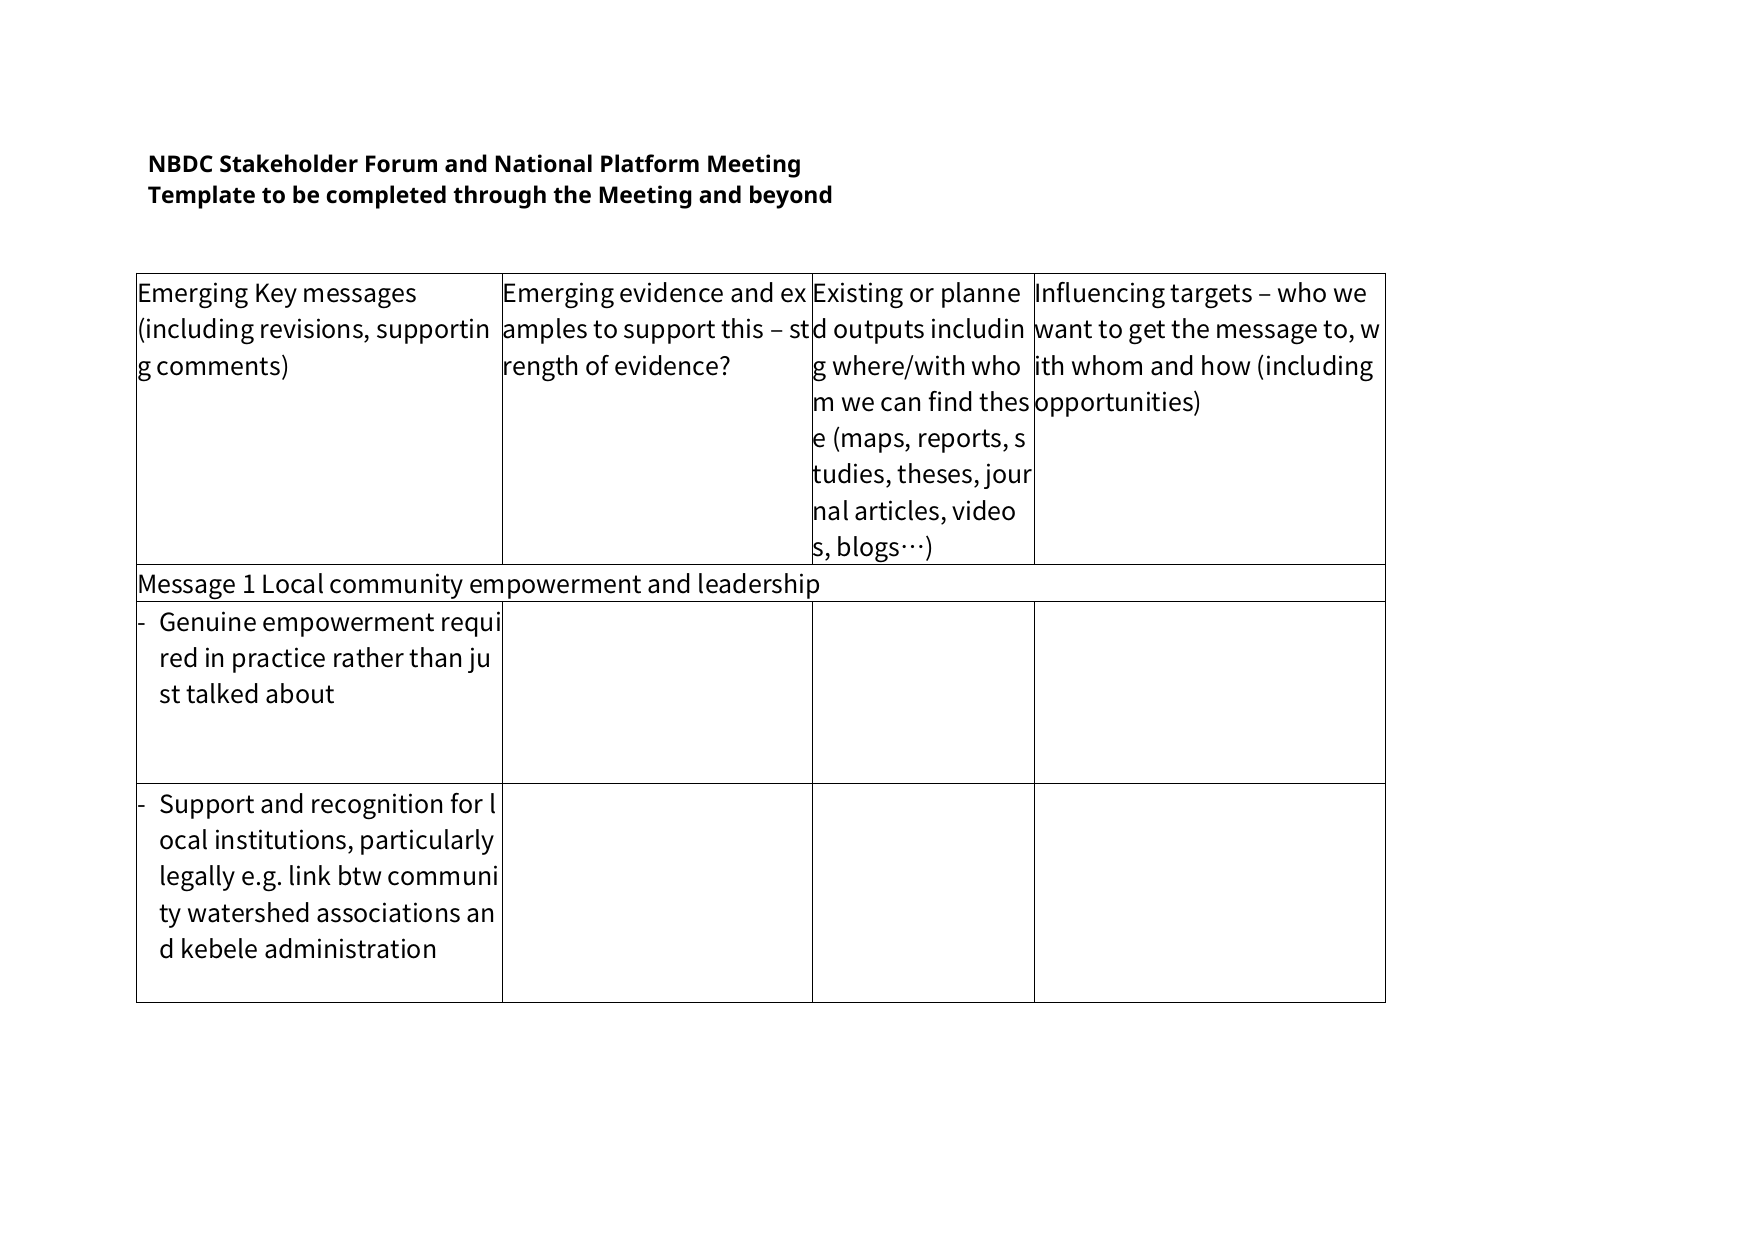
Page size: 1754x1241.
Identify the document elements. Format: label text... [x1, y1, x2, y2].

table_header Emerging Key messages (including revisions, supporting comments) [137, 274, 502, 564]
table_header Emerging evidence and examples to support this – strength of evidence? [503, 274, 812, 564]
text NBDC Stakeholder Forum and National Platform Meeting [148, 148, 1606, 179]
table_cell [1035, 602, 1385, 783]
table_header Existing or planned outputs including where/with whom we can find these (maps, reports, studies, theses, journal articles, videos, blogs…) [813, 274, 1034, 564]
table_cell [503, 602, 812, 783]
table_cell Support and recognition for local institutions, particularly legally e.g. link btw community watershed associations and kebele administration [137, 784, 502, 1002]
text Template to be completed through the Meeting and beyond [148, 179, 1606, 210]
table_cell [503, 784, 812, 1002]
table_cell Genuine empowerment required in practice rather than just talked about [137, 602, 502, 783]
table_cell [813, 602, 1034, 783]
table_cell [813, 784, 1034, 1002]
table_cell [1035, 784, 1385, 1002]
table_header Influencing targets – who we want to get the message to, with whom and how (including opportunities) [1035, 274, 1385, 564]
table_cell Message 1 Local community empowerment and leadership [137, 565, 1385, 601]
